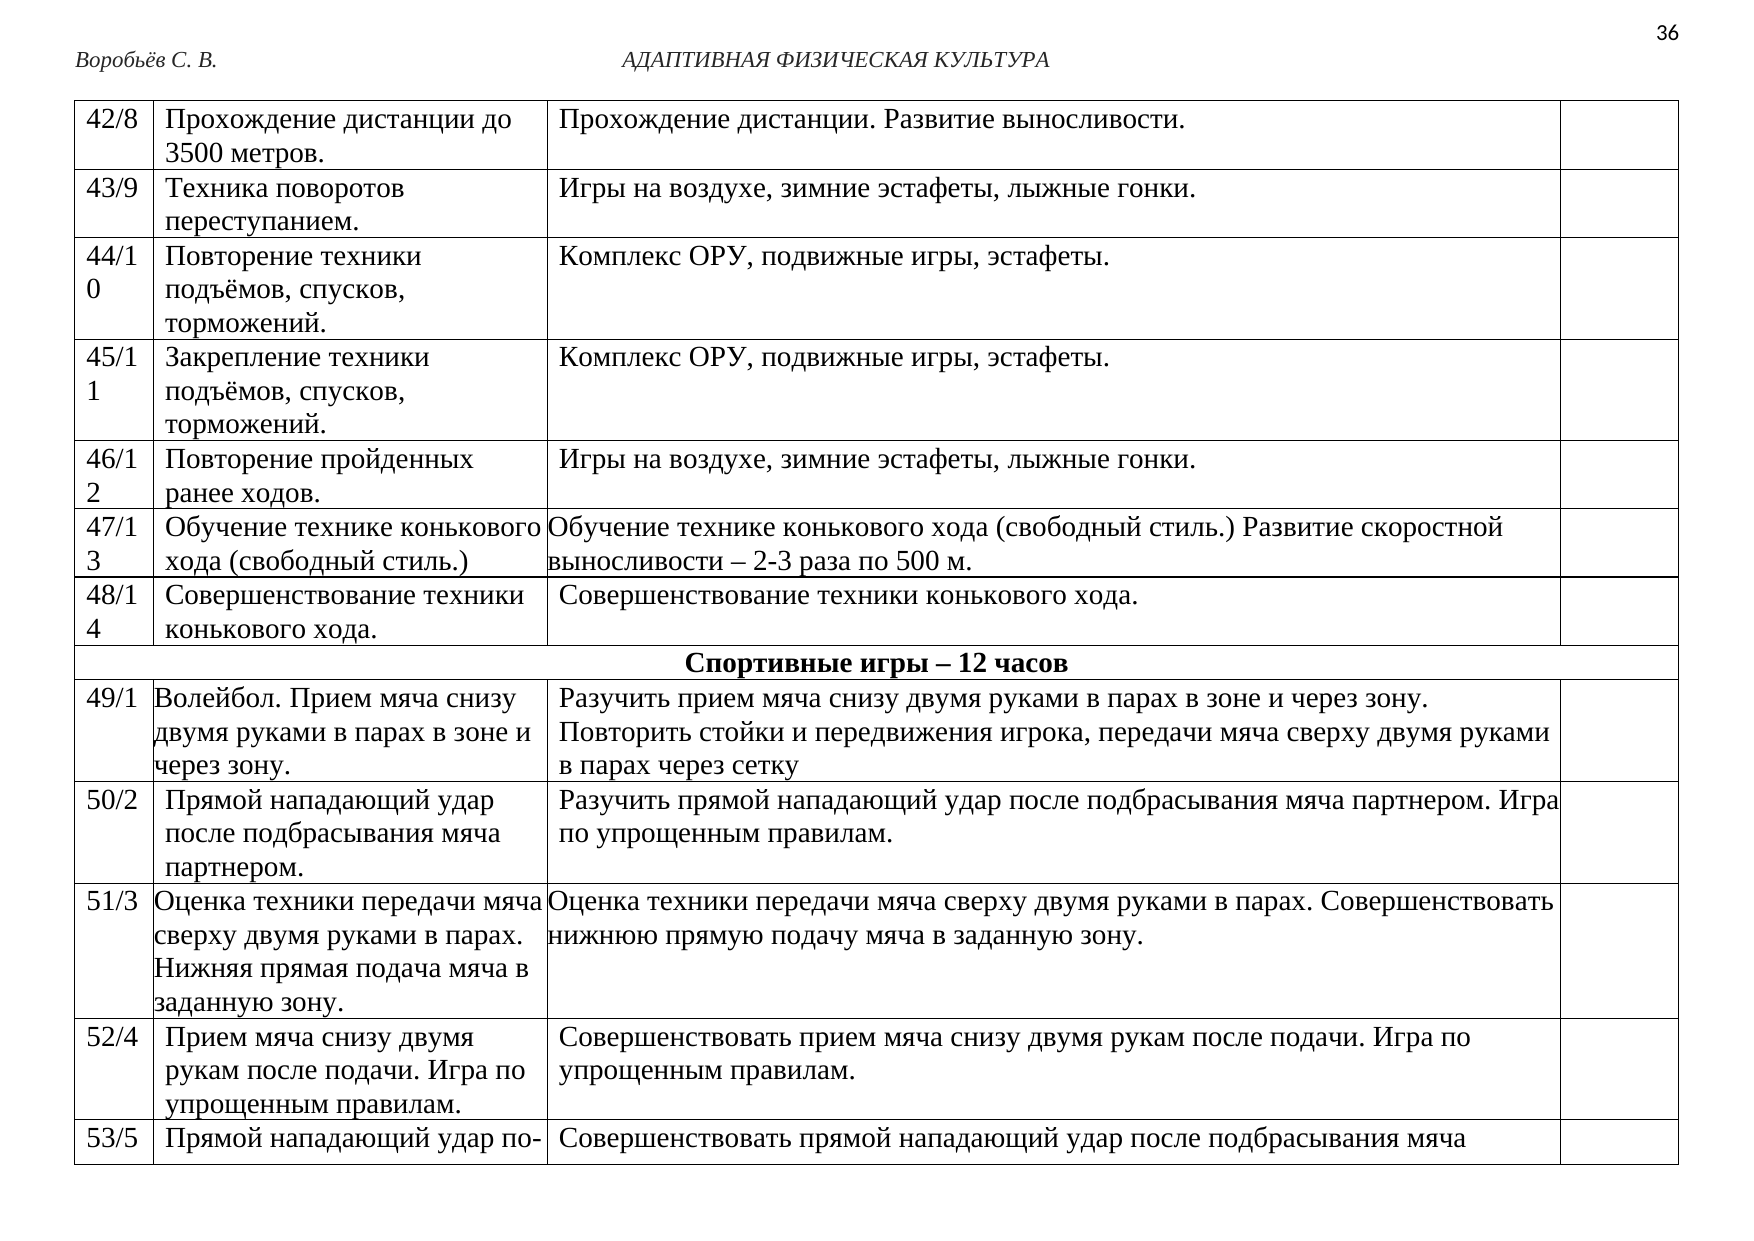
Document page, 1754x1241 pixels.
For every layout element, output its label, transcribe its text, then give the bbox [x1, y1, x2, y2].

table_cell Игры на воздухе, зимние эстафеты, лыжные гонки. [548, 441, 1560, 508]
table_cell 50/2 [75, 782, 153, 882]
table_cell Разучить прямой нападающий удар после подбрасывания мяча партнером. Игра по упрощенным правилам. [548, 782, 1560, 882]
table_cell 44/10 [75, 238, 153, 338]
table_cell [1561, 101, 1678, 169]
table_cell [1561, 1019, 1678, 1119]
table_cell [1561, 340, 1678, 440]
table_cell Совершенствовать прием мяча снизу двумя рукам после подачи. Игра по упрощенным правилам. [548, 1019, 1560, 1119]
table_cell Спортивные игры – 12 часов [75, 646, 1678, 679]
table_cell Оценка техники передачи мяча сверху двумя руками в парах. Совершенствовать нижнюю прямую подачу мяча в заданную зону. [548, 884, 1560, 1018]
table_cell Прямой нападающий удар после подбрасывания мяча партнером. [154, 782, 547, 882]
table_cell 46/12 [75, 441, 153, 508]
table_cell Обучение технике конькового хода (свободный стиль.) Развитие скоростной выносливости – 2-3 раза по 500 м. [548, 509, 1560, 576]
table_cell [1561, 1120, 1678, 1164]
table_cell Прохождение дистанции до 3500 метров. [154, 101, 547, 169]
table_cell Повторение техники подъёмов, спусков, торможений. [154, 238, 547, 338]
table_cell 52/4 [75, 1019, 153, 1119]
table_cell [1561, 441, 1678, 508]
table_cell [1561, 578, 1678, 644]
table_cell 47/13 [75, 509, 153, 576]
table_cell 51/3 [75, 884, 153, 1018]
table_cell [548, 101, 1560, 169]
table_cell Разучить прием мяча снизу двумя руками в парах в зоне и через зону. Повторить стойки и передвижения игрока, передачи мяча сверху двумя руками в парах через сетку [548, 680, 1560, 781]
table_cell Повторение пройденных ранее ходов. [154, 441, 547, 508]
table_cell Совершенствование техники конькового хода. [548, 578, 1560, 644]
table_cell [1561, 238, 1678, 338]
table_cell Совершенствование техники конькового хода. [154, 578, 547, 644]
table_cell Комплекс ОРУ, подвижные игры, эстафеты. [548, 340, 1560, 440]
table_cell 42/8 [75, 101, 153, 169]
table_cell [1561, 884, 1678, 1018]
table_cell Обучение технике конькового хода (свободный стиль.) [154, 509, 547, 576]
table_cell Оценка техники передачи мяча сверху двумя руками в парах. Нижняя прямая подача мяча в заданную зону. [154, 884, 547, 1018]
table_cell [154, 1120, 547, 1164]
table_cell 45/11 [75, 340, 153, 440]
table_cell 43/9 [75, 170, 153, 237]
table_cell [548, 1120, 1560, 1164]
table_cell [1561, 509, 1678, 576]
table_cell [1561, 170, 1678, 237]
table_cell Прием мяча снизу двумя рукам после подачи. Игра по упрощенным правилам. [154, 1019, 547, 1119]
table_cell Комплекс ОРУ, подвижные игры, эстафеты. [548, 238, 1560, 338]
table_cell [1561, 782, 1678, 882]
table_cell 53/5 [75, 1120, 153, 1164]
table_cell Закрепление техники подъёмов, спусков, торможений. [154, 340, 547, 440]
table_cell Волейбол. Прием мяча снизу двумя руками в парах в зоне и через зону. [154, 680, 547, 781]
table_cell [1561, 680, 1678, 781]
table_cell Техника поворотов переступанием. [154, 170, 547, 237]
table_cell 48/14 [75, 578, 153, 644]
table_cell Игры на воздухе, зимние эстафеты, лыжные гонки. [548, 170, 1560, 237]
table_cell 49/1 [75, 680, 153, 781]
